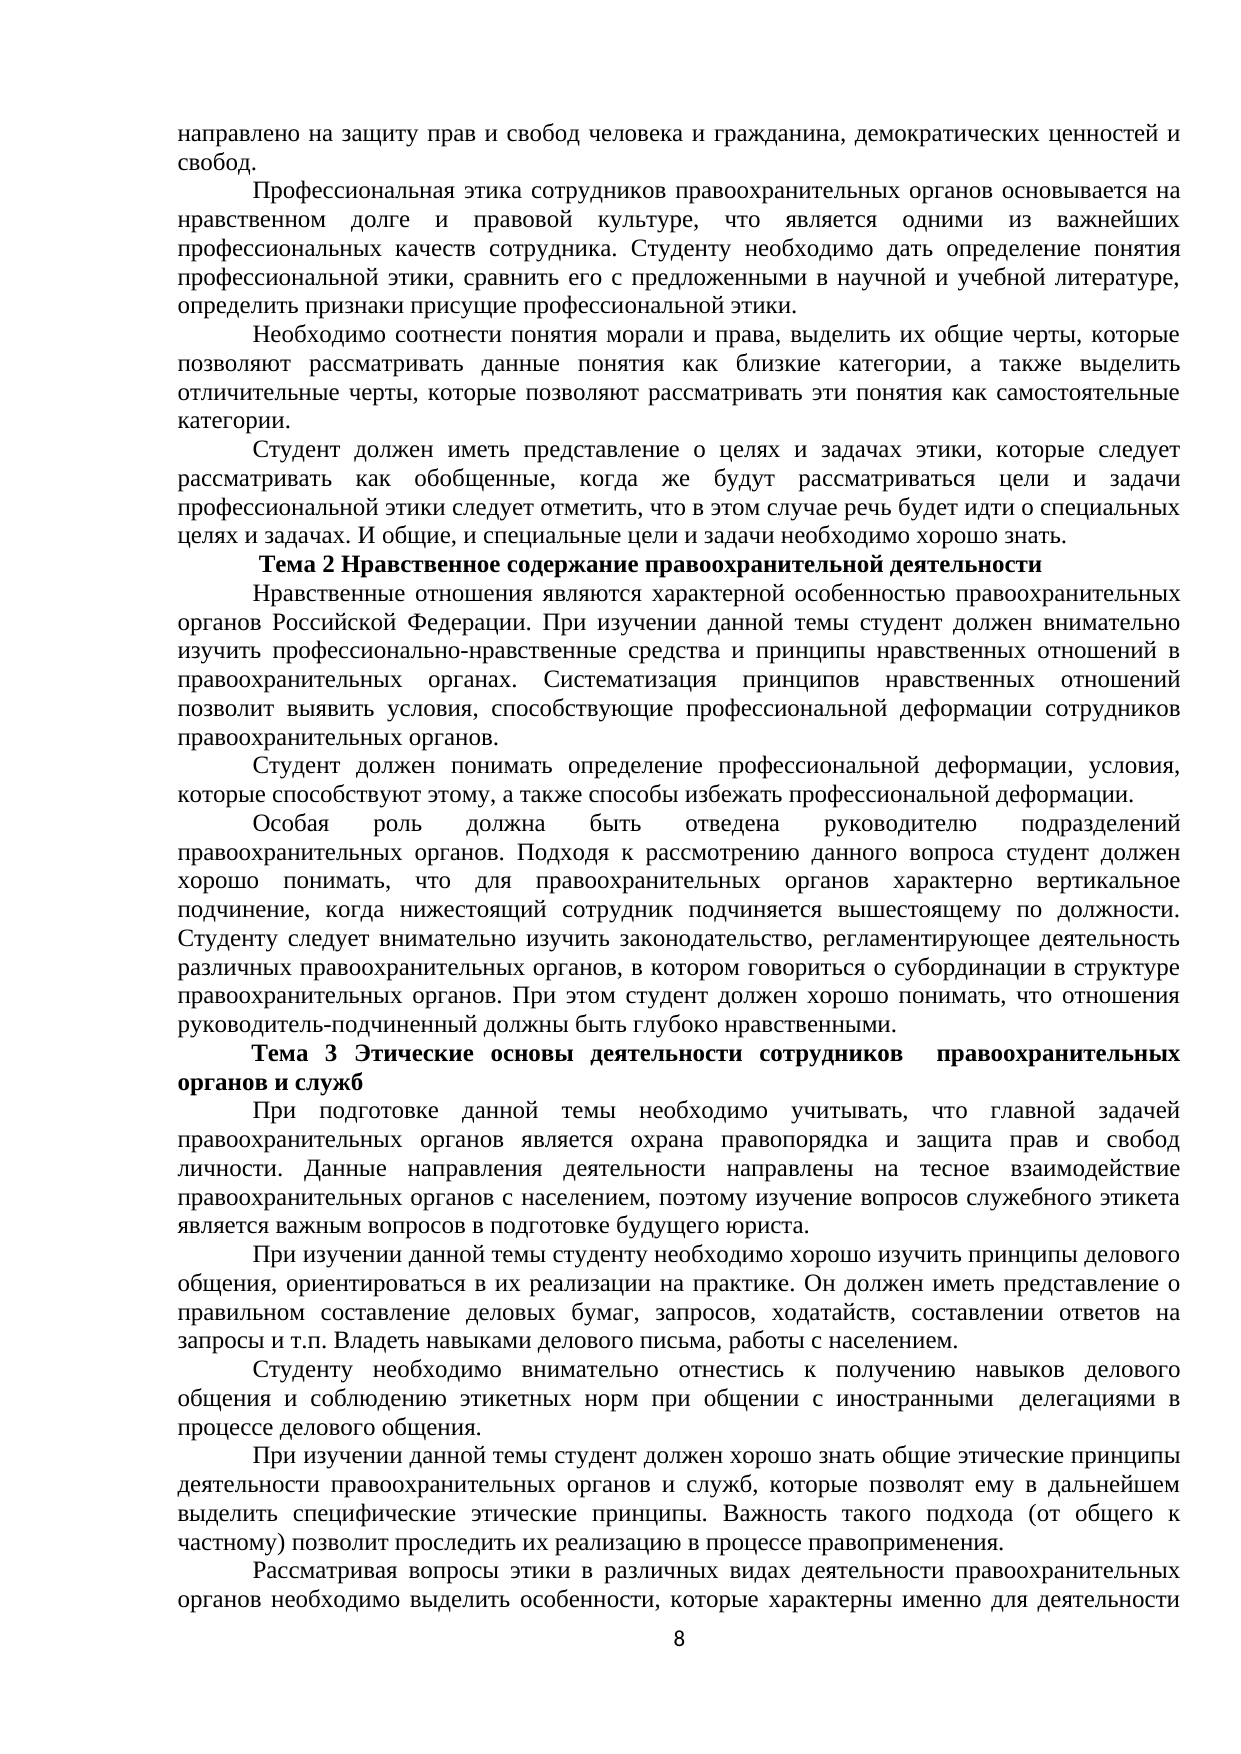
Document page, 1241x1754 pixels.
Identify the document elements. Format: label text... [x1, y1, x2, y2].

text Нравственные отношения являются характерной особенностью правоохранительных органов Российской Федерации. При изучении данной темы студент должен внимательно изучить профессионально-нравственные средства и принципы нравственных отношений в правоохранительных органах. Систематизация принципов нравственных отношений позволит выявить условия, способствующие профессиональной деформации сотрудников правоохранительных органов. [177, 578, 1181, 751]
text При подготовке данной темы необходимо учитывать, что главной задачей правоохранительных органов является охрана правопорядка и защита прав и свобод личности. Данные направления деятельности направлены на тесное взаимодействие правоохранительных органов с населением, поэтому изучение вопросов служебного этикета является важным вопросов в подготовке будущего юриста. [177, 1096, 1181, 1239]
text Тема 3 Этические основы деятельности сотрудников правоохранительных органов и служб [177, 1038, 1181, 1096]
text Профессиональная этика сотрудников правоохранительных органов основывается на нравственном долге и правовой культуре, что является одними из важнейших профессиональных качеств сотрудника. Студенту необходимо дать определение понятия профессиональной этики, сравнить его с предложенными в научной и учебной литературе, определить признаки присущие профессиональной этики. [177, 176, 1181, 319]
text Студент должен понимать определение профессиональной деформации, условия, которые способствуют этому, а также способы избежать профессиональной деформации. [177, 751, 1181, 808]
text При изучении данной темы студент должен хорошо знать общие этические принципы деятельности правоохранительных органов и служб, которые позволят ему в дальнейшем выделить специфические этические принципы. Важность такого подхода (от общего к частному) позволит проследить их реализацию в процессе правоприменения. [177, 1441, 1181, 1556]
text Студенту необходимо внимательно отнестись к получению навыков делового общения и соблюдению этикетных норм при общении с иностранными делегациями в процессе делового общения. [177, 1354, 1181, 1441]
text При изучении данной темы студенту необходимо хорошо изучить принципы делового общения, ориентироваться в их реализации на практике. Он должен иметь представление о правильном составление деловых бумаг, запросов, ходатайств, составлении ответов на запросы и т.п. Владеть навыками делового письма, работы с населением. [177, 1239, 1181, 1354]
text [177, 1556, 1181, 1613]
text Студент должен иметь представление о целях и задачах этики, которые следует рассматривать как обобщенные, когда же будут рассматриваться цели и задачи профессиональной этики следует отметить, что в этом случае речь будет идти о специальных целях и задачах. И общие, и специальные цели и задачи необходимо хорошо знать. [177, 434, 1181, 549]
text Тема 2 Нравственное содержание правоохранительной деятельности [177, 549, 1181, 578]
text Особая роль должна быть отведена руководителю подразделений правоохранительных органов. Подходя к рассмотрению данного вопроса студент должен хорошо понимать, что для правоохранительных органов характерно вертикальное подчинение, когда нижестоящий сотрудник подчиняется вышестоящему по должности. Студенту следует внимательно изучить законодательство, регламентирующее деятельность различных правоохранительных органов, в котором говориться о субординации в структуре правоохранительных органов. При этом студент должен хорошо понимать, что отношения руководитель-подчиненный должны быть глубоко нравственными. [177, 808, 1181, 1038]
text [177, 118, 1181, 176]
text Необходимо соотнести понятия морали и права, выделить их общие черты, которые позволяют рассматривать данные понятия как близкие категории, а также выделить отличительные черты, которые позволяют рассматривать эти понятия как самостоятельные категории. [177, 319, 1181, 434]
